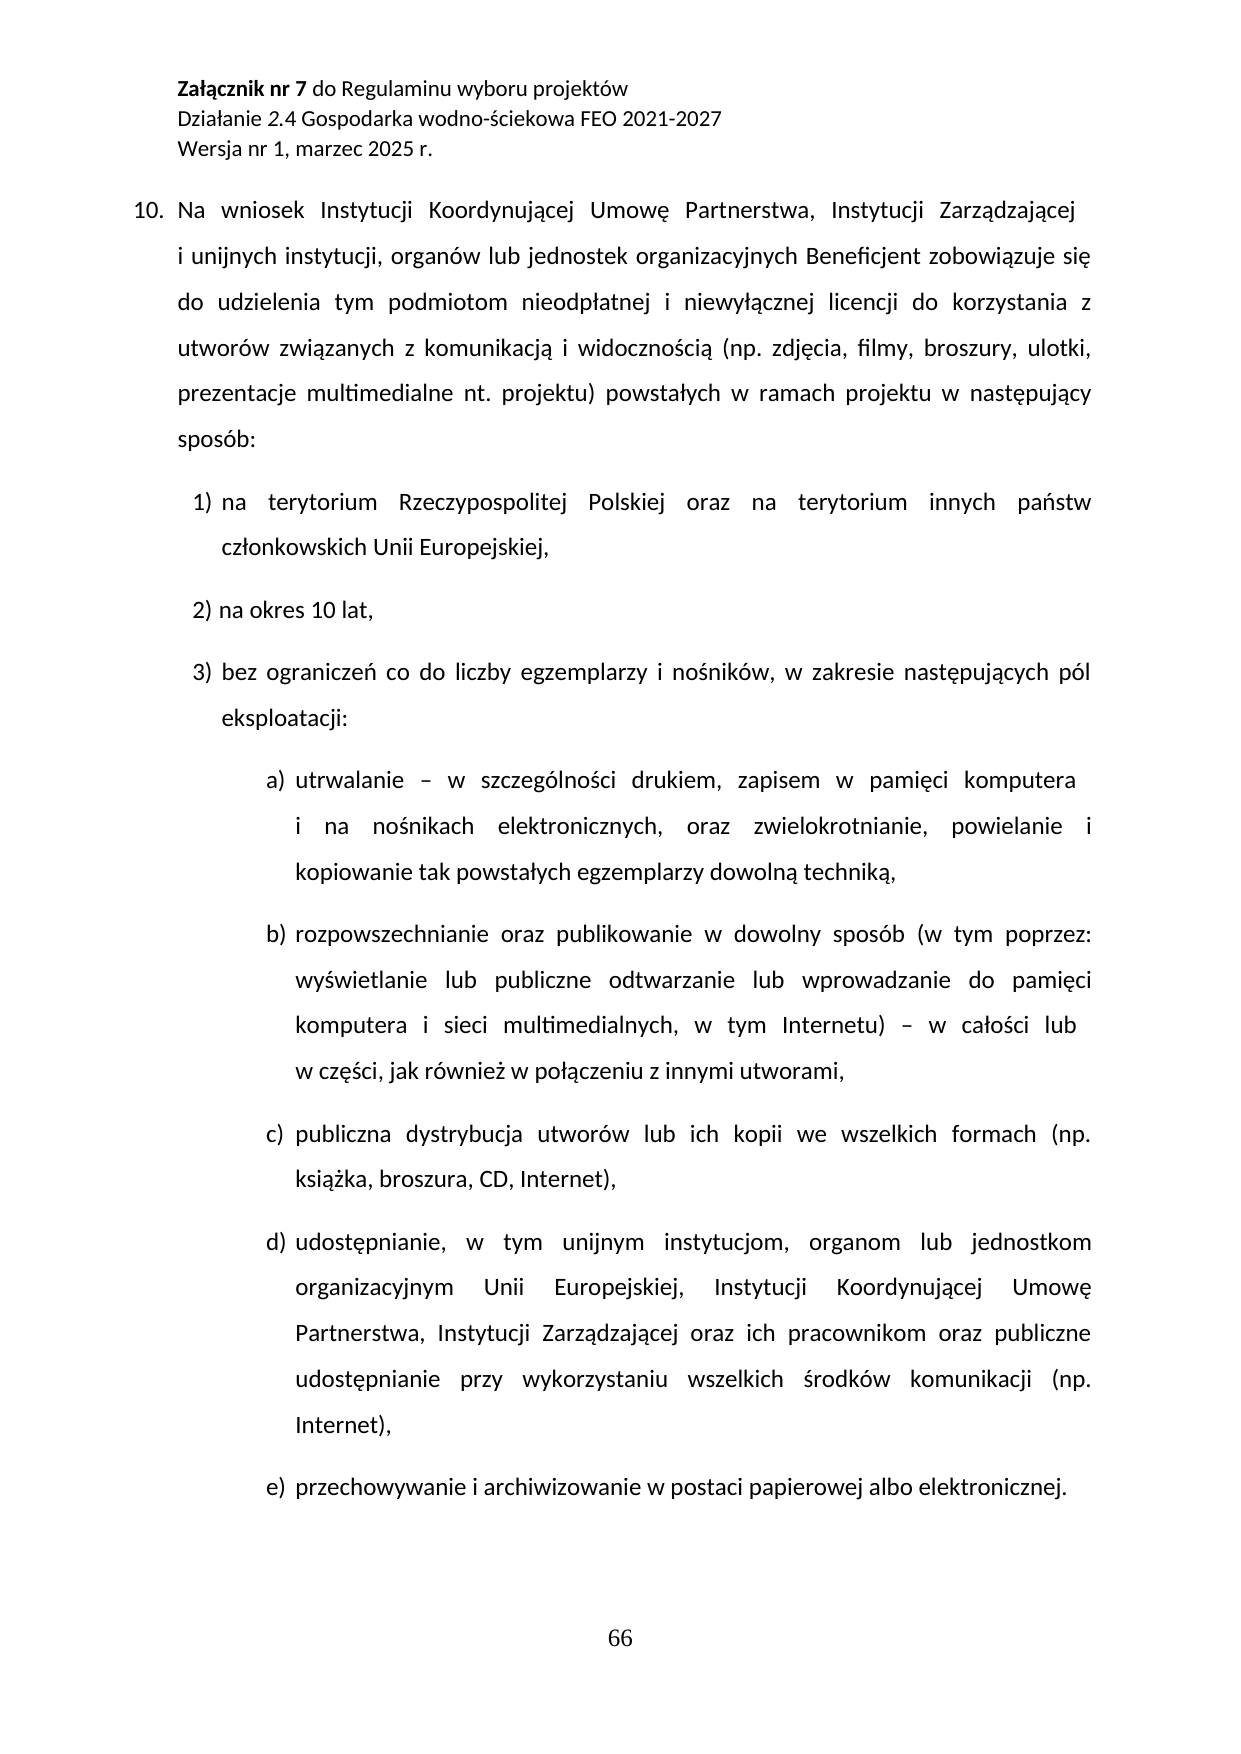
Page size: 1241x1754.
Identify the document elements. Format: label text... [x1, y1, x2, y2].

text a) utrwalanie – w szczególności drukiem, zapisem w pamięci komputera i na nośnikach elektronicznych, oraz zwielokrotnianie, powielanie i kopiowanie tak powstałych egzemplarzy dowolną techniką, [266, 764, 1093, 886]
text 2) na okres 10 lat, [148, 594, 1093, 624]
text 10. Na wniosek Instytucji Koordynującej Umowę Partnerstwa, Instytucji Zarządzającej i unijnych instytucji, organów lub jednostek organizacyjnych Beneficjent zobowiązuje się do udzielenia tym podmiotom nieodpłatnej i niewyłącznej licencji do korzystania z utworów związanych z komunikacją i widocznością (np. zdjęcia, filmy, broszury, ulotki, prezentacje multimedialne nt. projektu) powstałych w ramach projektu w następujący sposób: [133, 194, 1093, 454]
text e) przechowywanie i archiwizowanie w postaci papierowej albo elektronicznej. [266, 1471, 1093, 1502]
text c) publiczna dystrybucja utworów lub ich kopii we wszelkich formach (np. książka, broszura, CD, Internet), [266, 1118, 1093, 1194]
text 1) na terytorium Rzeczypospolitej Polskiej oraz na terytorium innych państw członkowskich Unii Europejskiej, [192, 486, 1093, 562]
text b) rozpowszechnianie oraz publikowanie w dowolny sposób (w tym poprzez: wyświetlanie lub publiczne odtwarzanie lub wprowadzanie do pamięci komputera i sieci multimedialnych, w tym Internetu) – w całości lub w części, jak również w połączeniu z innymi utworami, [266, 918, 1093, 1086]
text 3) bez ograniczeń co do liczby egzemplarzy i nośników, w zakresie następujących pól eksploatacji: [192, 656, 1093, 732]
text d) udostępnianie, w tym unijnym instytucjom, organom lub jednostkom organizacyjnym Unii Europejskiej, Instytucji Koordynującej Umowę Partnerstwa, Instytucji Zarządzającej oraz ich pracownikom oraz publiczne udostępnianie przy wykorzystaniu wszelkich środków komunikacji (np. Internet), [266, 1226, 1093, 1439]
